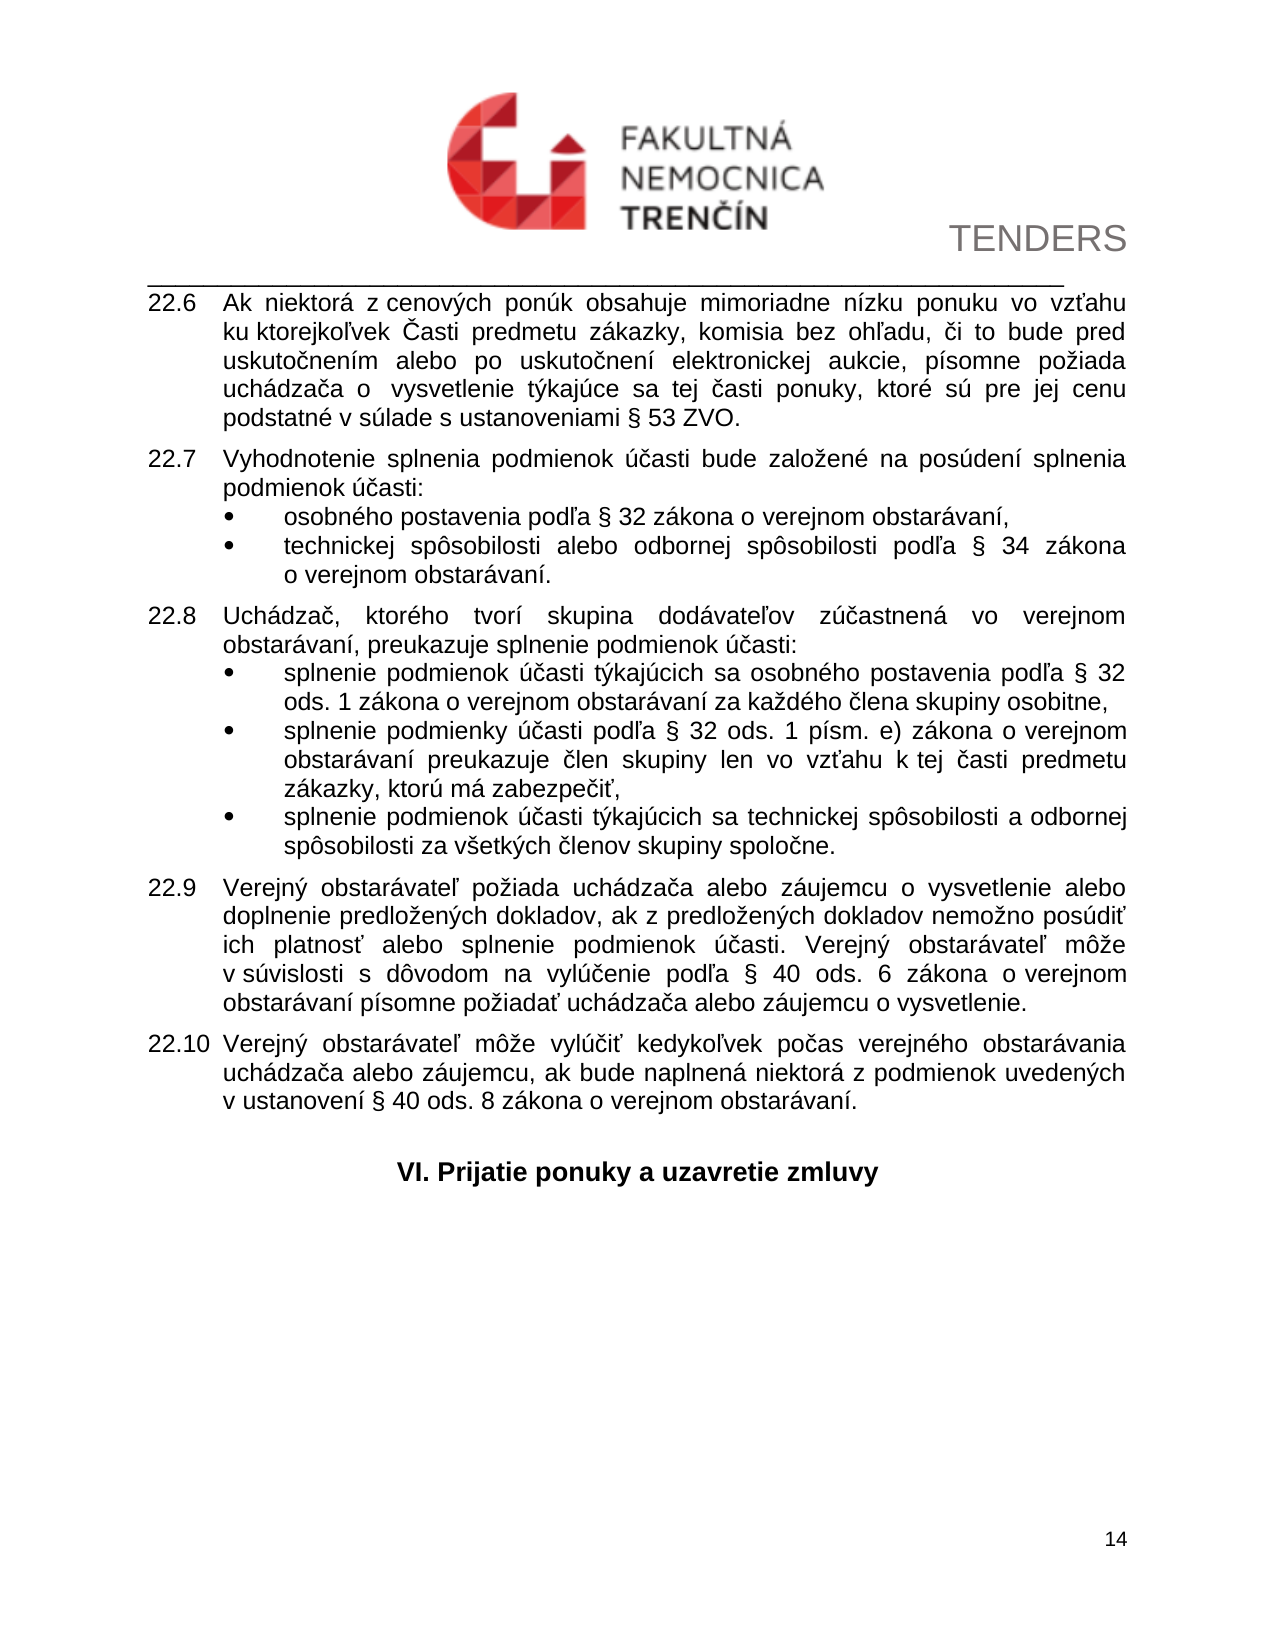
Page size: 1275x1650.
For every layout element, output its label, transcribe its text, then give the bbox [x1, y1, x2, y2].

subtitle VI. Prijatie ponuky a uzavretie zmluvy [148, 1156, 1127, 1187]
picture [443, 75, 832, 252]
list splnenie podmienok účasti týkajúcich sa osobného postavenia podľa § 32 ods. 1 zákona o verejnom obstarávaní za každého člena skupiny osobitne, [224, 658, 1127, 716]
subtitle Verejný obstarávateľ môže vylúčiť kedykoľvek počas verejného obstarávania uchádzača alebo záujemcu, ak bude naplnená niektorá z podmienok uvedených v ustanovení § 40 ods. 8 zákona o verejnom obstarávaní. [148, 1029, 1127, 1115]
list technickej spôsobilosti alebo odbornej spôsobilosti podľa § 34 zákona o verejnom obstarávaní. [224, 531, 1127, 588]
list splnenie podmienky účasti podľa § 32 ods. 1 písm. e) zákona o verejnom obstarávaní preukazuje člen skupiny len vo vzťahu k tej časti predmetu zákazky, ktorú má zabezpečiť, [224, 716, 1127, 802]
list osobného postavenia podľa § 32 zákona o verejnom obstarávaní, [224, 502, 1127, 531]
subtitle Vyhodnotenie splnenia podmienok účasti bude založené na posúdení splnenia podmienok účasti: [148, 444, 1127, 502]
subtitle Verejný obstarávateľ požiada uchádzača alebo záujemcu o vysvetlenie alebo doplnenie predložených dokladov, ak z predložených dokladov nemožno posúdiť ich platnosť alebo splnenie podmienok účasti. Verejný obstarávateľ môže v súvislosti s dôvodom na vylúčenie podľa § 40 ods. 6 zákona o verejnom obstarávaní písomne požiadať uchádzača alebo záujemcu o vysvetlenie. [148, 872, 1127, 1016]
subtitle Ak niektorá z cenových ponúk obsahuje mimoriadne nízku ponuku vo vzťahu ku ktorejkoľvek Časti predmetu zákazky, komisia bez ohľadu, či to bude pred uskutočnením alebo po uskutočnení elektronickej aukcie, písomne požiada uchádzača o vysvetlenie týkajúce sa tej časti ponuky, ktoré sú pre jej cenu podstatné v súlade s ustanoveniami § 53 ZVO. [148, 288, 1127, 432]
list splnenie podmienok účasti týkajúcich sa technickej spôsobilosti a odbornej spôsobilosti za všetkých členov skupiny spoločne. [224, 802, 1127, 860]
subtitle Uchádzač, ktorého tvorí skupina dodávateľov zúčastnená vo verejnom obstarávaní, preukazuje splnenie podmienok účasti: [148, 601, 1127, 658]
